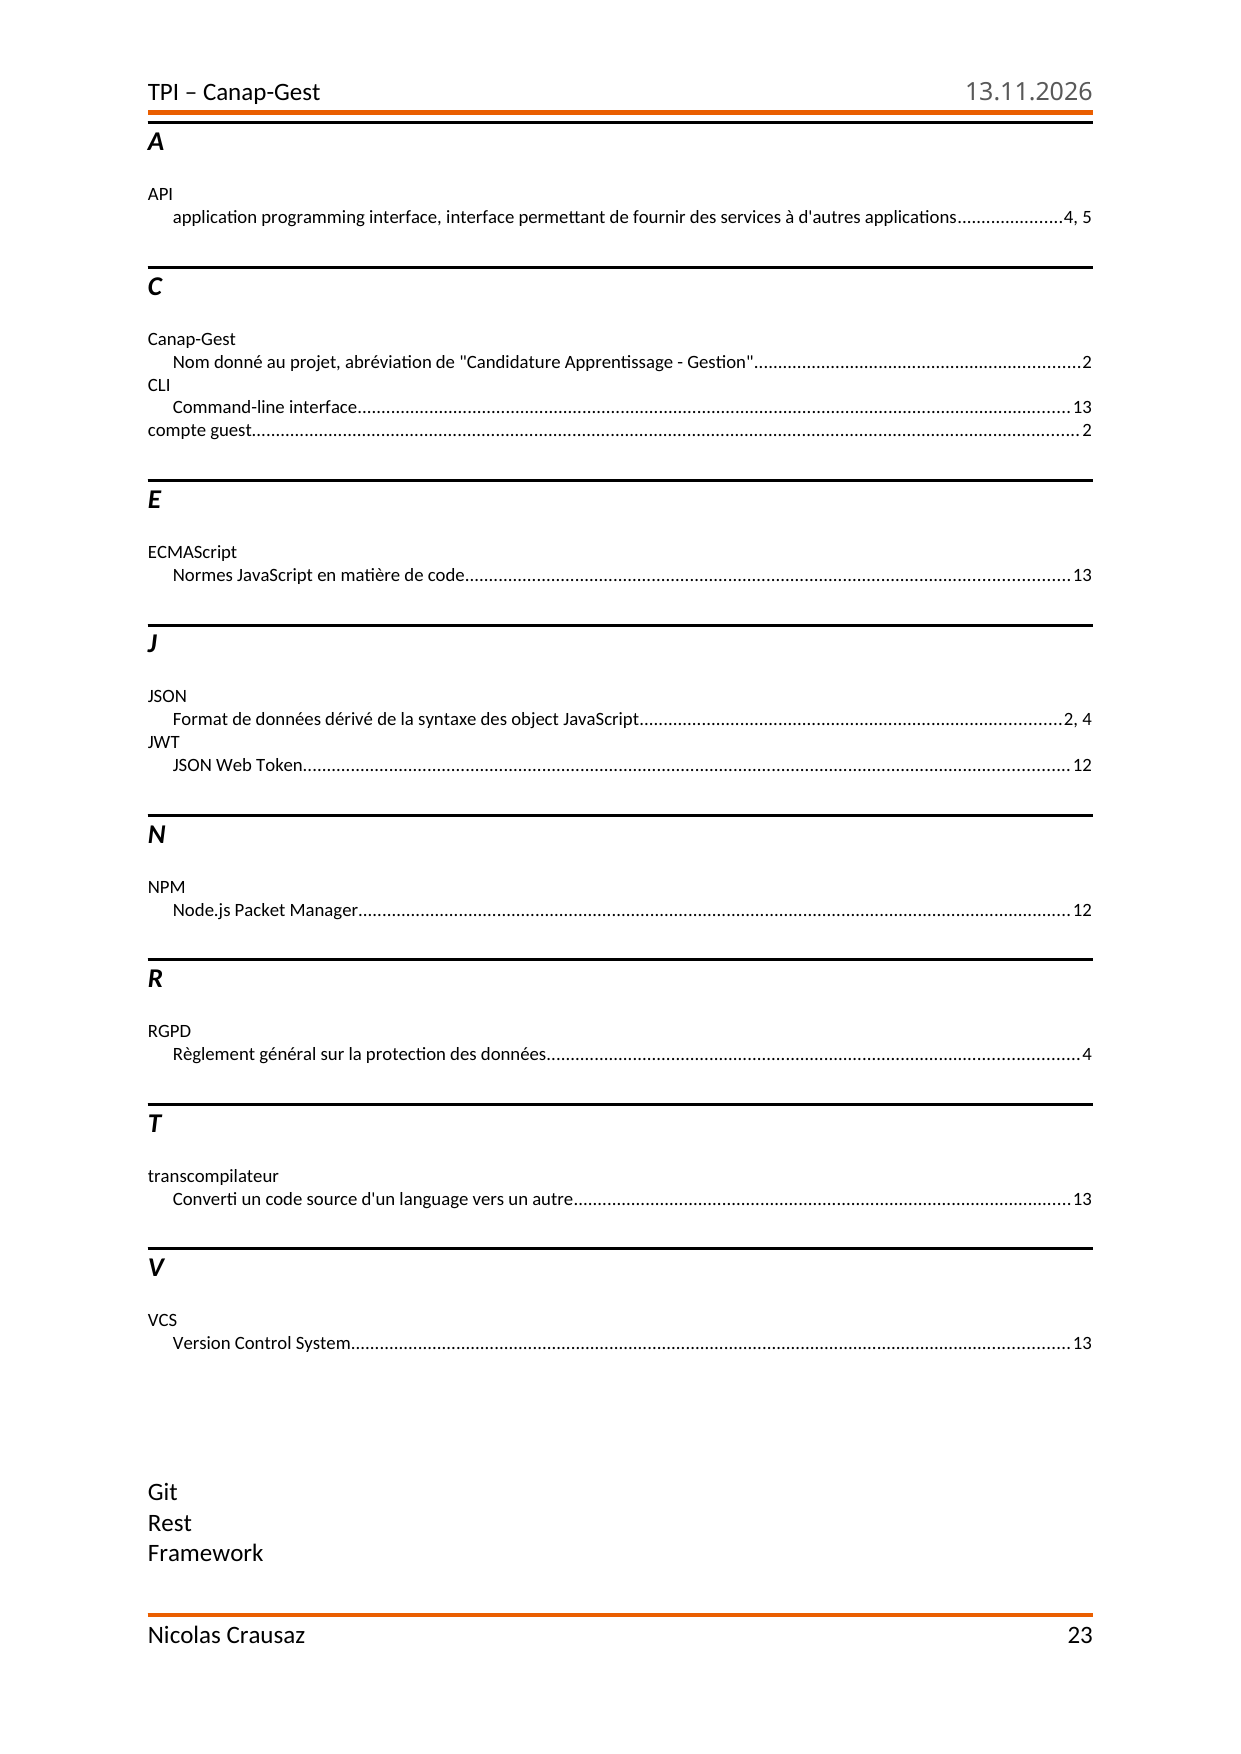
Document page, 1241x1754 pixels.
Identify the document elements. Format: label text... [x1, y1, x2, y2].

text Command-line interface 13 [173, 396, 1093, 418]
subtitle J [148, 627, 1093, 659]
subtitle C [148, 269, 1093, 302]
text Normes JavaScript en matière de code 13 [173, 563, 1093, 586]
text Format de données dérivé de la syntaxe des object JavaScript 2, 4 [173, 707, 1093, 730]
text JWT [148, 730, 1093, 753]
text application programming interface, interface permettant de fournir des services à d'autres applications 4, 5 [173, 205, 1093, 228]
text JSON Web Token 12 [173, 753, 1093, 776]
subtitle A [148, 124, 1093, 157]
text Nom donné au projet, abréviation de "Candidature Apprentissage - Gestion" 2 [173, 350, 1093, 373]
text Canap-Gest [148, 327, 1093, 350]
text Converti un code source d'un language vers un autre 13 [173, 1187, 1093, 1210]
subtitle E [148, 482, 1093, 515]
text Version Control System 13 [173, 1331, 1093, 1354]
subtitle V [148, 1250, 1093, 1283]
text VCS [148, 1308, 1093, 1331]
text compte guest 2 [148, 418, 1093, 441]
text Rest [148, 1507, 1093, 1537]
text Git [148, 1476, 1093, 1507]
text Règlement général sur la protection des données 4 [173, 1042, 1093, 1065]
text ECMAScript [148, 540, 1093, 563]
text API [148, 182, 1093, 205]
text Node.js Packet Manager 12 [173, 898, 1093, 921]
text CLI [148, 373, 1093, 396]
text JSON [148, 684, 1093, 707]
subtitle R [148, 961, 1093, 994]
subtitle T [148, 1106, 1093, 1139]
text transcompilateur [148, 1164, 1093, 1187]
text RGPD [148, 1019, 1093, 1042]
text Framework [148, 1537, 1093, 1568]
subtitle N [148, 817, 1093, 850]
text NPM [148, 875, 1093, 898]
